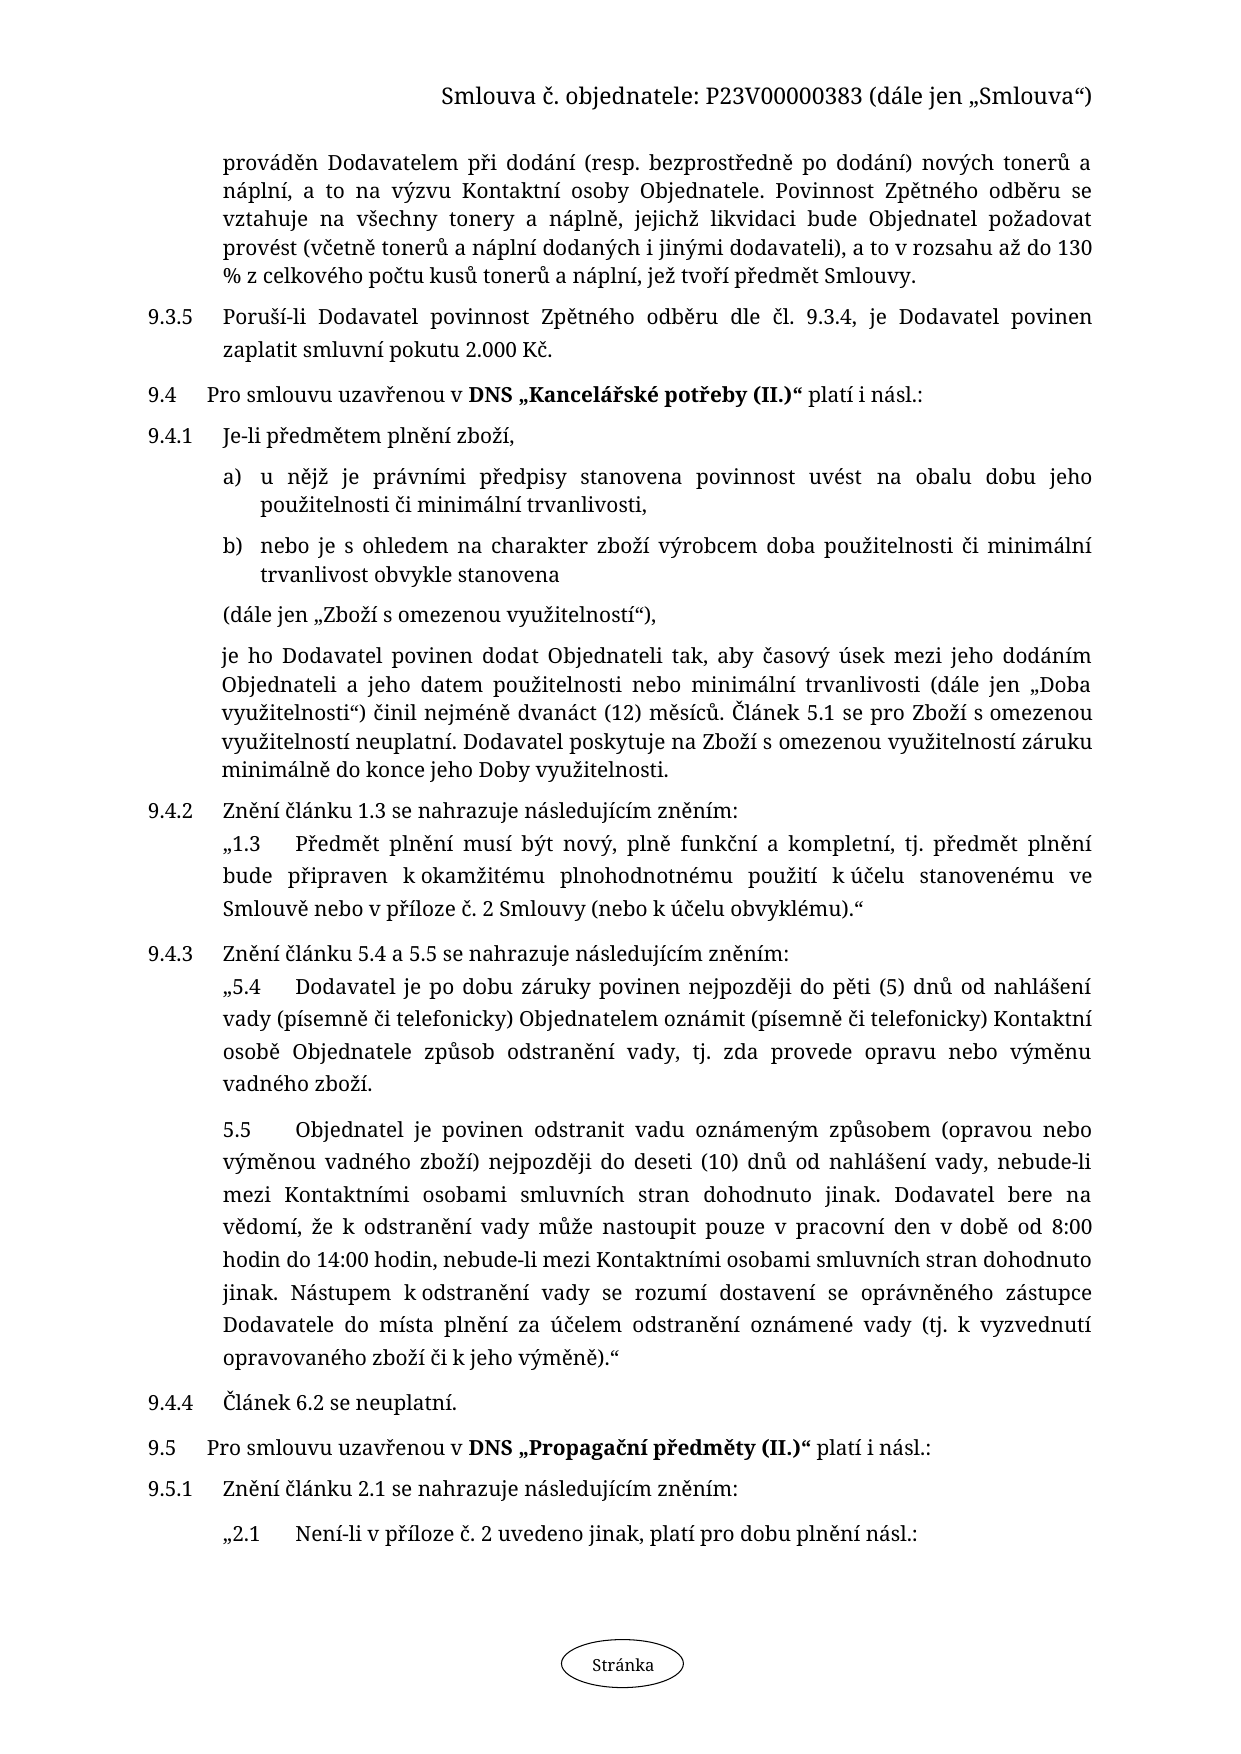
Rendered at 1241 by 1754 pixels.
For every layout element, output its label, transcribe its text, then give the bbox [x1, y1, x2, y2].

list Znění článku 1.3 se nahrazuje následujícím zněním: [148, 796, 1093, 825]
list nebo je s ohledem na charakter zboží výrobcem doba použitelnosti či minimální trvanlivost obvykle stanovena [223, 531, 1093, 588]
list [148, 148, 1093, 290]
list Je-li předmětem plnění zboží, [148, 421, 1093, 449]
list Pro smlouvu uzavřenou v DNS „Kancelářské potřeby (II.)“ platí i násl.: [148, 380, 1093, 408]
list 5.5 Objednatel je povinen odstranit vadu oznámeným způsobem (opravou nebo výměnou vadného zboží) nejpozději do deseti (10) dnů od nahlášení vady, nebude-li mezi Kontaktními osobami smluvních stran dohodnuto jinak. Dodavatel bere na vědomí, že k odstranění vady může nastoupit pouze v pracovní den v době od 8:00 hodin do 14:00 hodin, nebude-li mezi Kontaktními osobami smluvních stran dohodnuto jinak. Nástupem k odstranění vady se rozumí dostavení se oprávněného zástupce Dodavatele do místa plnění za účelem odstranění oznámené vady (tj. k vyzvednutí opravovaného zboží či k jeho výměně).“ [223, 1115, 1093, 1371]
text (dále jen „Zboží s omezenou využitelností“), [223, 601, 1093, 629]
list Znění článku 2.1 se nahrazuje následujícím zněním: [148, 1474, 1093, 1502]
list Poruší-li Dodavatel povinnost Zpětného odběru dle čl. 9.3.4, je Dodavatel povinen zaplatit smluvní pokutu 2.000 Kč. [148, 302, 1093, 363]
list „5.4 Dodavatel je po dobu záruky povinen nejpozději do pěti (5) dnů od nahlášení vady (písemně či telefonicky) Objednatelem oznámit (písemně či telefonicky) Kontaktní osobě Objednatele způsob odstranění vady, tj. zda provede opravu nebo výměnu vadného zboží. [223, 972, 1093, 1098]
text je ho Dodavatel povinen dodat Objednateli tak, aby časový úsek mezi jeho dodáním Objednateli a jeho datem použitelnosti nebo minimální trvanlivosti (dále jen „Doba využitelnosti“) činil nejméně dvanáct (12) měsíců. Článek 5.1 se pro Zboží s omezenou využitelností neuplatní. Dodavatel poskytuje na Zboží s omezenou využitelností záruku minimálně do konce jeho Doby využitelnosti. [221, 642, 1093, 784]
list „2.1 Není-li v příloze č. 2 uvedeno jinak, platí pro dobu plnění násl.: [223, 1519, 1093, 1548]
list Znění článku 5.4 a 5.5 se nahrazuje následujícím zněním: [148, 939, 1093, 968]
list Pro smlouvu uzavřenou v DNS „Propagační předměty (II.)“ platí i násl.: [148, 1433, 1093, 1462]
list Článek 6.2 se neuplatní. [148, 1388, 1093, 1416]
list „1.3 Předmět plnění musí být nový, plně funkční a kompletní, tj. předmět plnění bude připraven k okamžitému plnohodnotnému použití k účelu stanovenému ve Smlouvě nebo v příloze č. 2 Smlouvy (nebo k účelu obvyklému).“ [223, 829, 1093, 922]
list u nějž je právními předpisy stanovena povinnost uvést na obalu dobu jeho použitelnosti či minimální trvanlivosti, [223, 462, 1093, 519]
